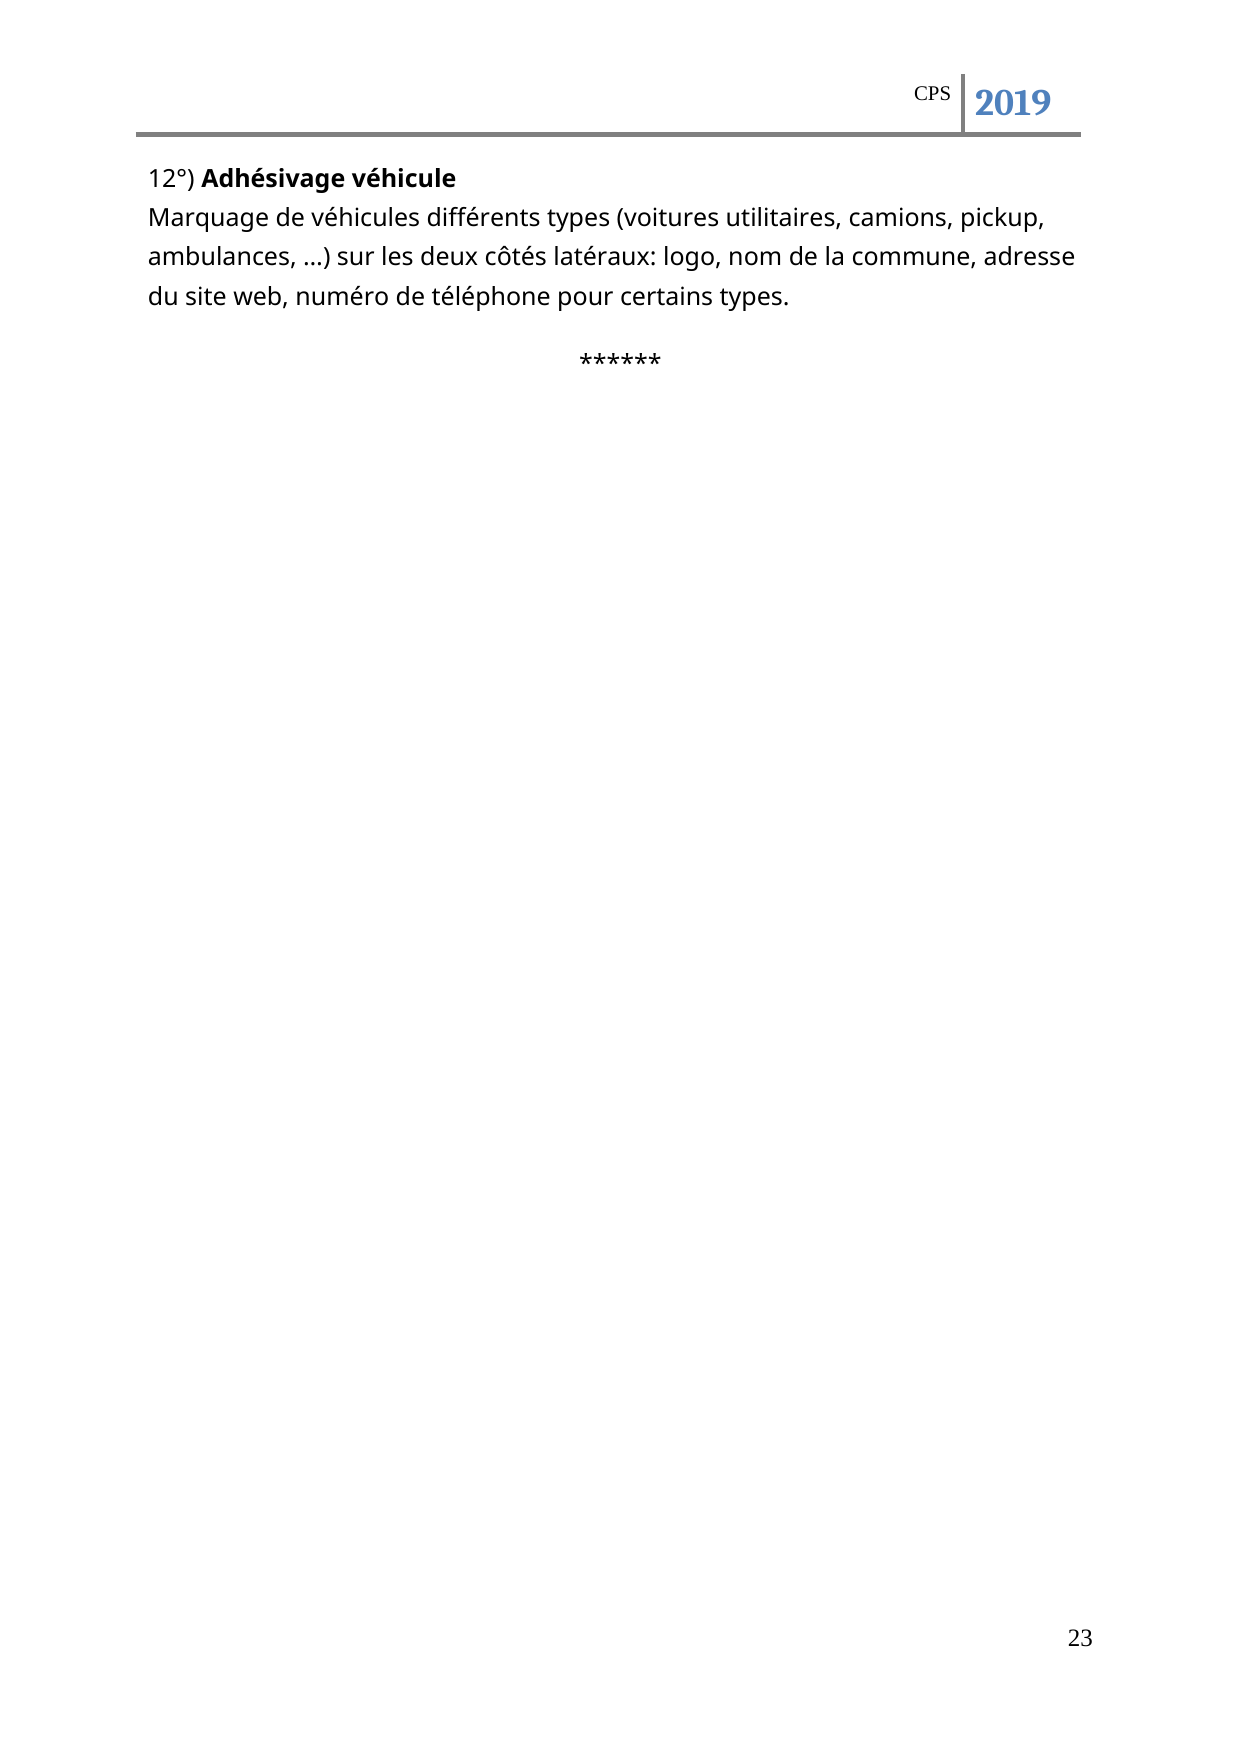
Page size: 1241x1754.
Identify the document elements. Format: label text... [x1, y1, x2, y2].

text Marquage de véhicules différents types (voitures utilitaires, camions, pickup, ambulances, …) sur les deux côtés latéraux: logo, nom de la commune, adresse du site web, numéro de téléphone pour certains types. [148, 200, 1093, 312]
text 12°) Adhésivage véhicule [148, 161, 1093, 195]
text ****** [148, 346, 1093, 380]
